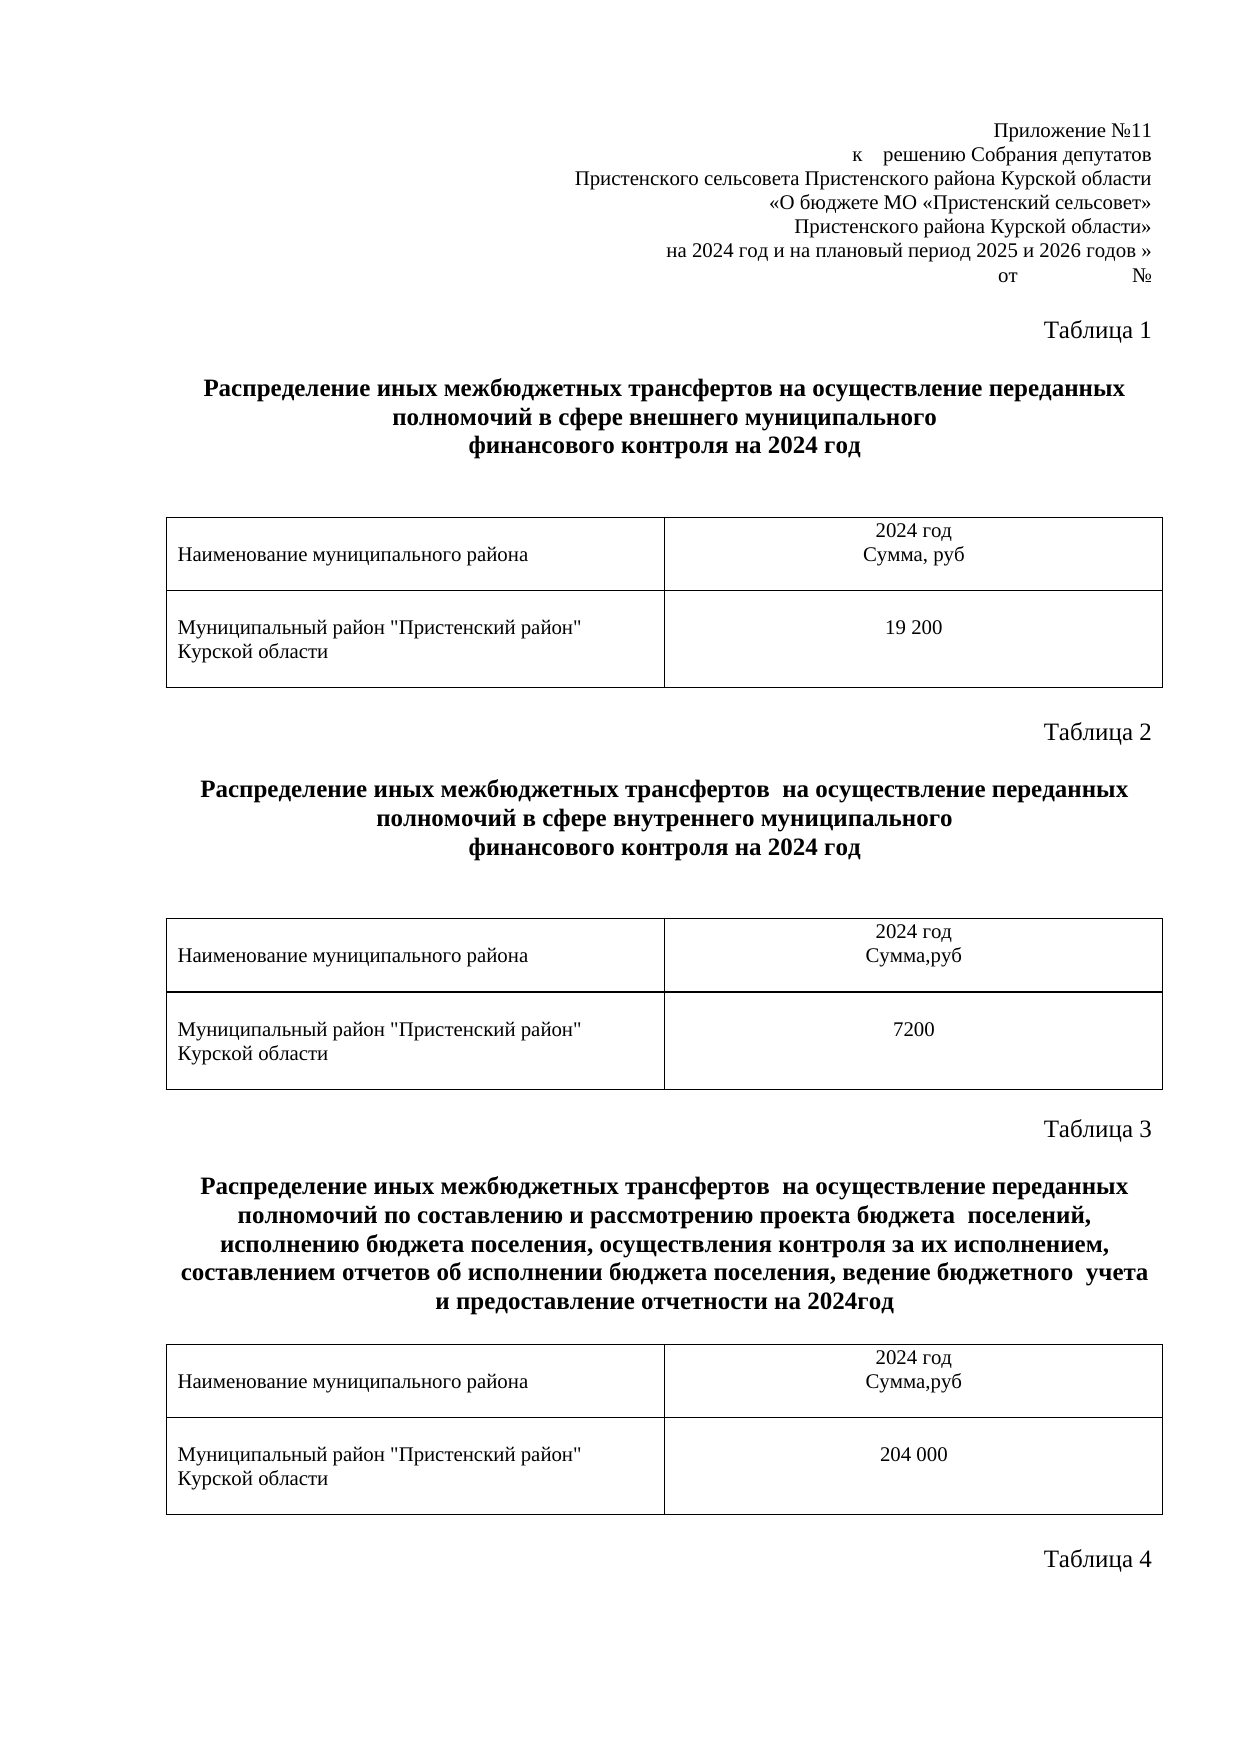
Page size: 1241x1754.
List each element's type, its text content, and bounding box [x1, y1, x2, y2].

text Таблица 4 [177, 1544, 1152, 1573]
table_cell Муниципальный район "Пристенский район" Курской области [167, 591, 664, 687]
text Пристенского района Курской области» [177, 214, 1152, 238]
table_cell Муниципальный район "Пристенский район" Курской области [167, 993, 664, 1089]
table_cell 19 200 [665, 591, 1162, 687]
text «О бюджете МО «Пристенский сельсовет» [177, 190, 1152, 214]
text Распределение иных межбюджетных трансфертов на осуществление переданных полномочий в сфере внутреннего муниципального [177, 774, 1152, 832]
text Таблица 3 [177, 1114, 1152, 1142]
text финансового контроля на 2024 год [177, 430, 1152, 459]
text Распределение иных межбюджетных трансфертов на осуществление переданных полномочий в сфере внешнего муниципального [177, 373, 1152, 430]
text Приложение №11 [177, 118, 1152, 142]
table_header Наименование муниципального района [167, 1345, 664, 1417]
table_cell 204 000 [665, 1418, 1162, 1514]
table_header Наименование муниципального района [167, 919, 664, 991]
table_header 2024 год Сумма,руб [665, 919, 1162, 991]
text к решению Собрания депутатов [177, 142, 1152, 166]
table_cell Муниципальный район "Пристенский район" Курской области [167, 1418, 664, 1514]
text от № [177, 262, 1152, 287]
text Таблица 1 [177, 315, 1152, 344]
table_header 2024 год Сумма,руб [665, 1345, 1162, 1417]
text на 2024 год и на плановый период 2025 и 2026 годов » [177, 238, 1152, 262]
table_cell 7200 [665, 993, 1162, 1089]
text финансового контроля на 2024 год [177, 832, 1152, 861]
text Пристенского сельсовета Пристенского района Курской области [177, 166, 1152, 190]
table_header Наименование муниципального района [167, 518, 664, 590]
text Таблица 2 [177, 717, 1152, 746]
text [177, 1171, 1152, 1315]
table_header 2024 год Сумма, руб [665, 518, 1162, 590]
